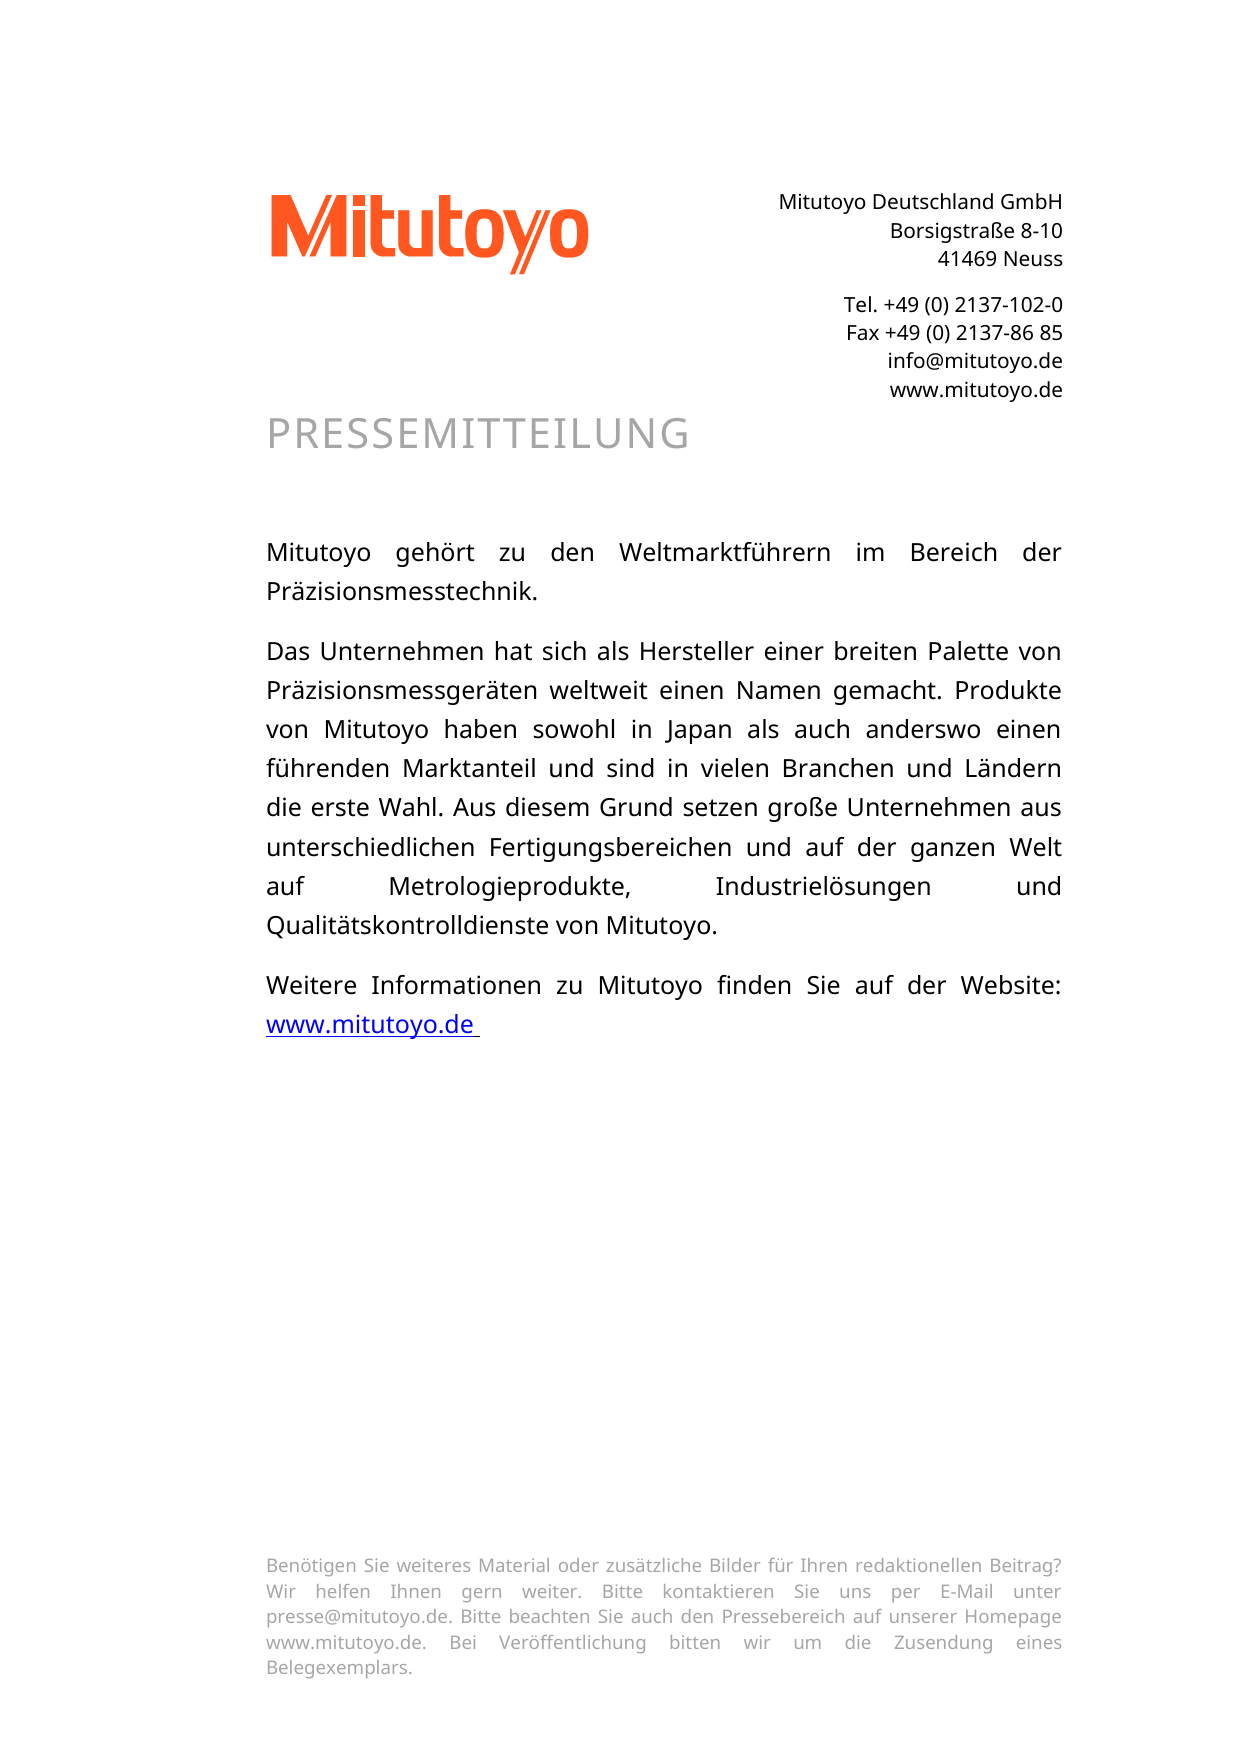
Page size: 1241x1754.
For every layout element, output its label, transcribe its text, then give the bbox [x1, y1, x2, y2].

text Weitere Informationen zu Mitutoyo finden Sie auf der Website: www.mitutoyo.de [266, 967, 1063, 1041]
text Mitutoyo gehört zu den Weltmarktführern im Bereich der Präzisionsmesstechnik. [266, 534, 1063, 607]
text Das Unternehmen hat sich als Hersteller einer breiten Palette von Präzisionsmessgeräten weltweit einen Namen gemacht. Produkte von Mitutoyo haben sowohl in Japan als auch anderswo einen führenden Marktanteil und sind in vielen Branchen und Ländern die erste Wahl. Aus diesem Grund setzen große Unternehmen aus unterschiedlichen Fertigungsbereichen und auf der ganzen Welt auf Metrologieprodukte, Industrielösungen und Qualitätskontrolldienste von Mitutoyo. [266, 633, 1063, 942]
